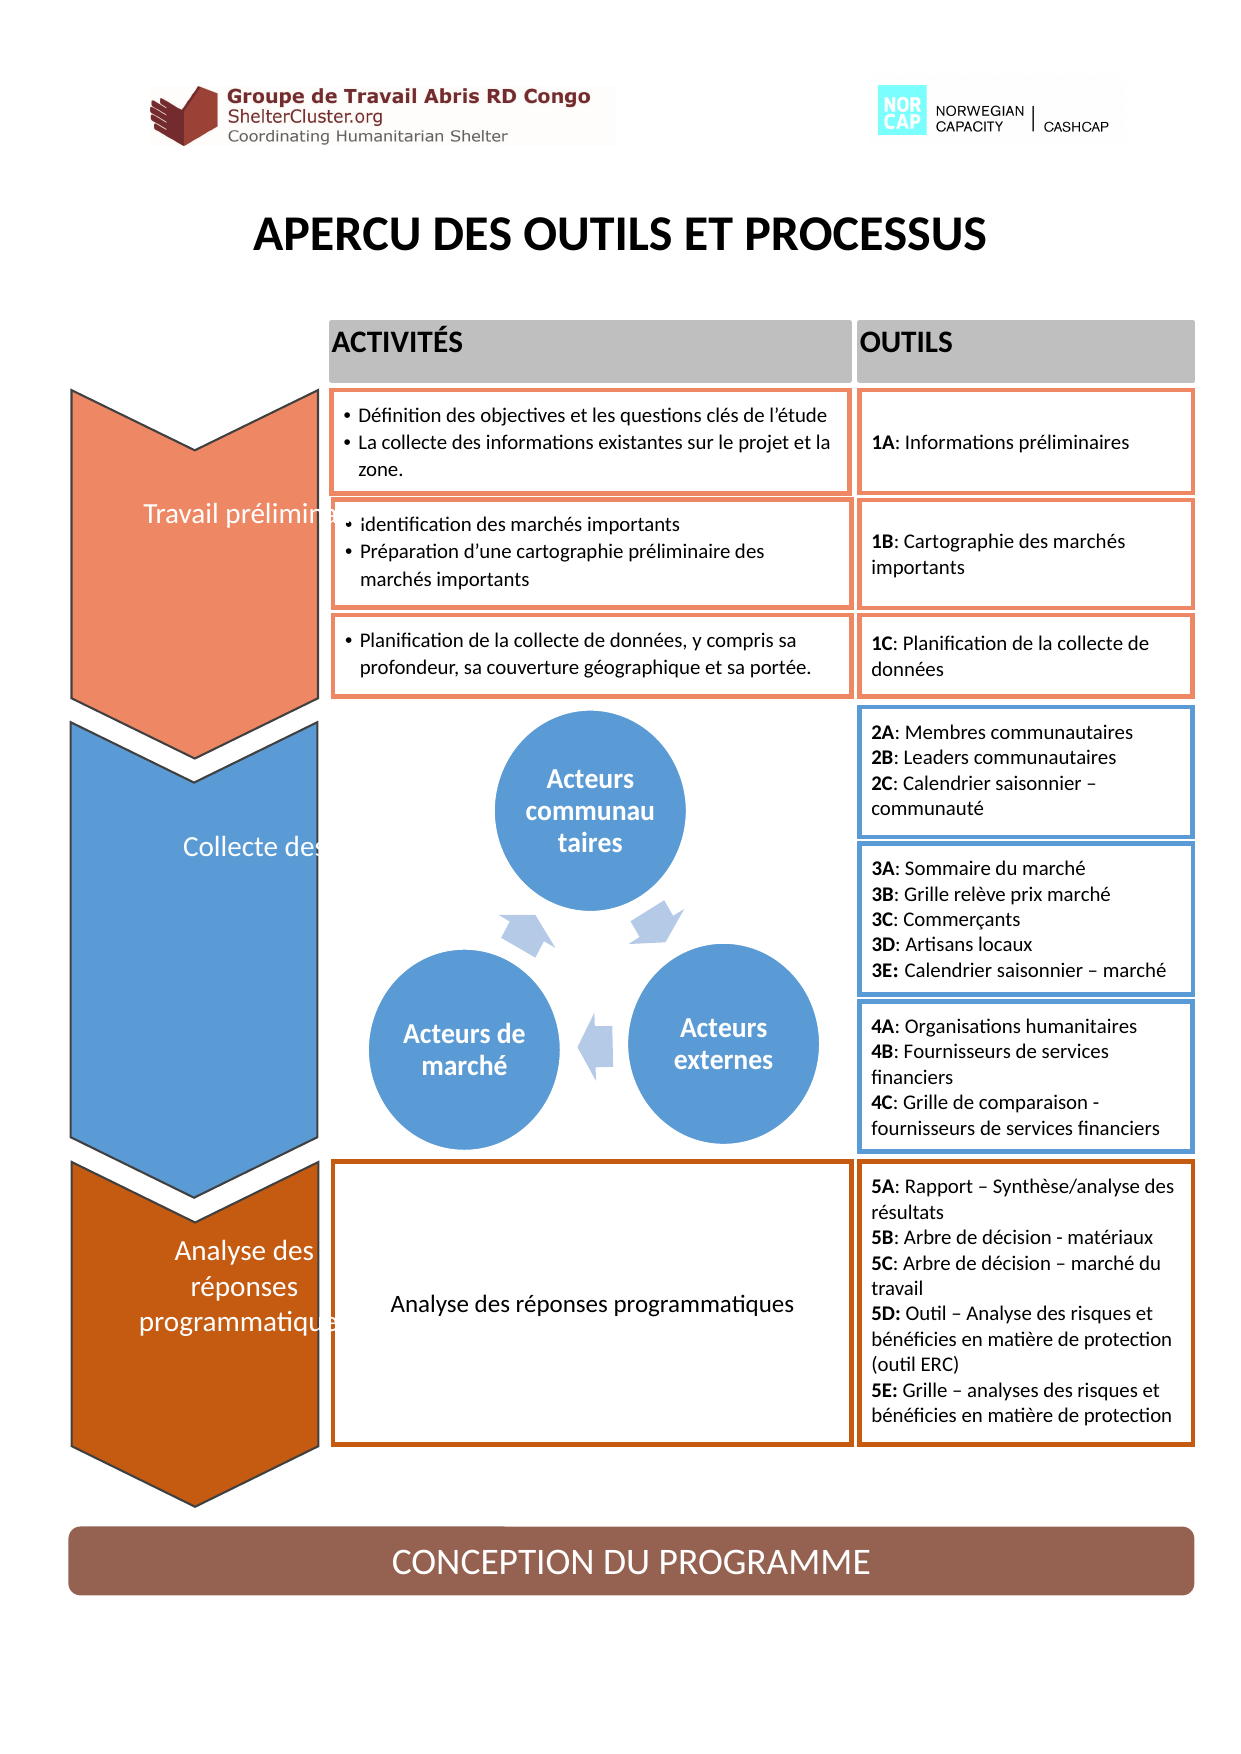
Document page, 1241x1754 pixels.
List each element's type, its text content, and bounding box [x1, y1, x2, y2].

text APERCU DES OUTILS ET PROCESSUS [150, 202, 1090, 263]
picture [150, 86, 616, 146]
picture [867, 75, 1125, 146]
